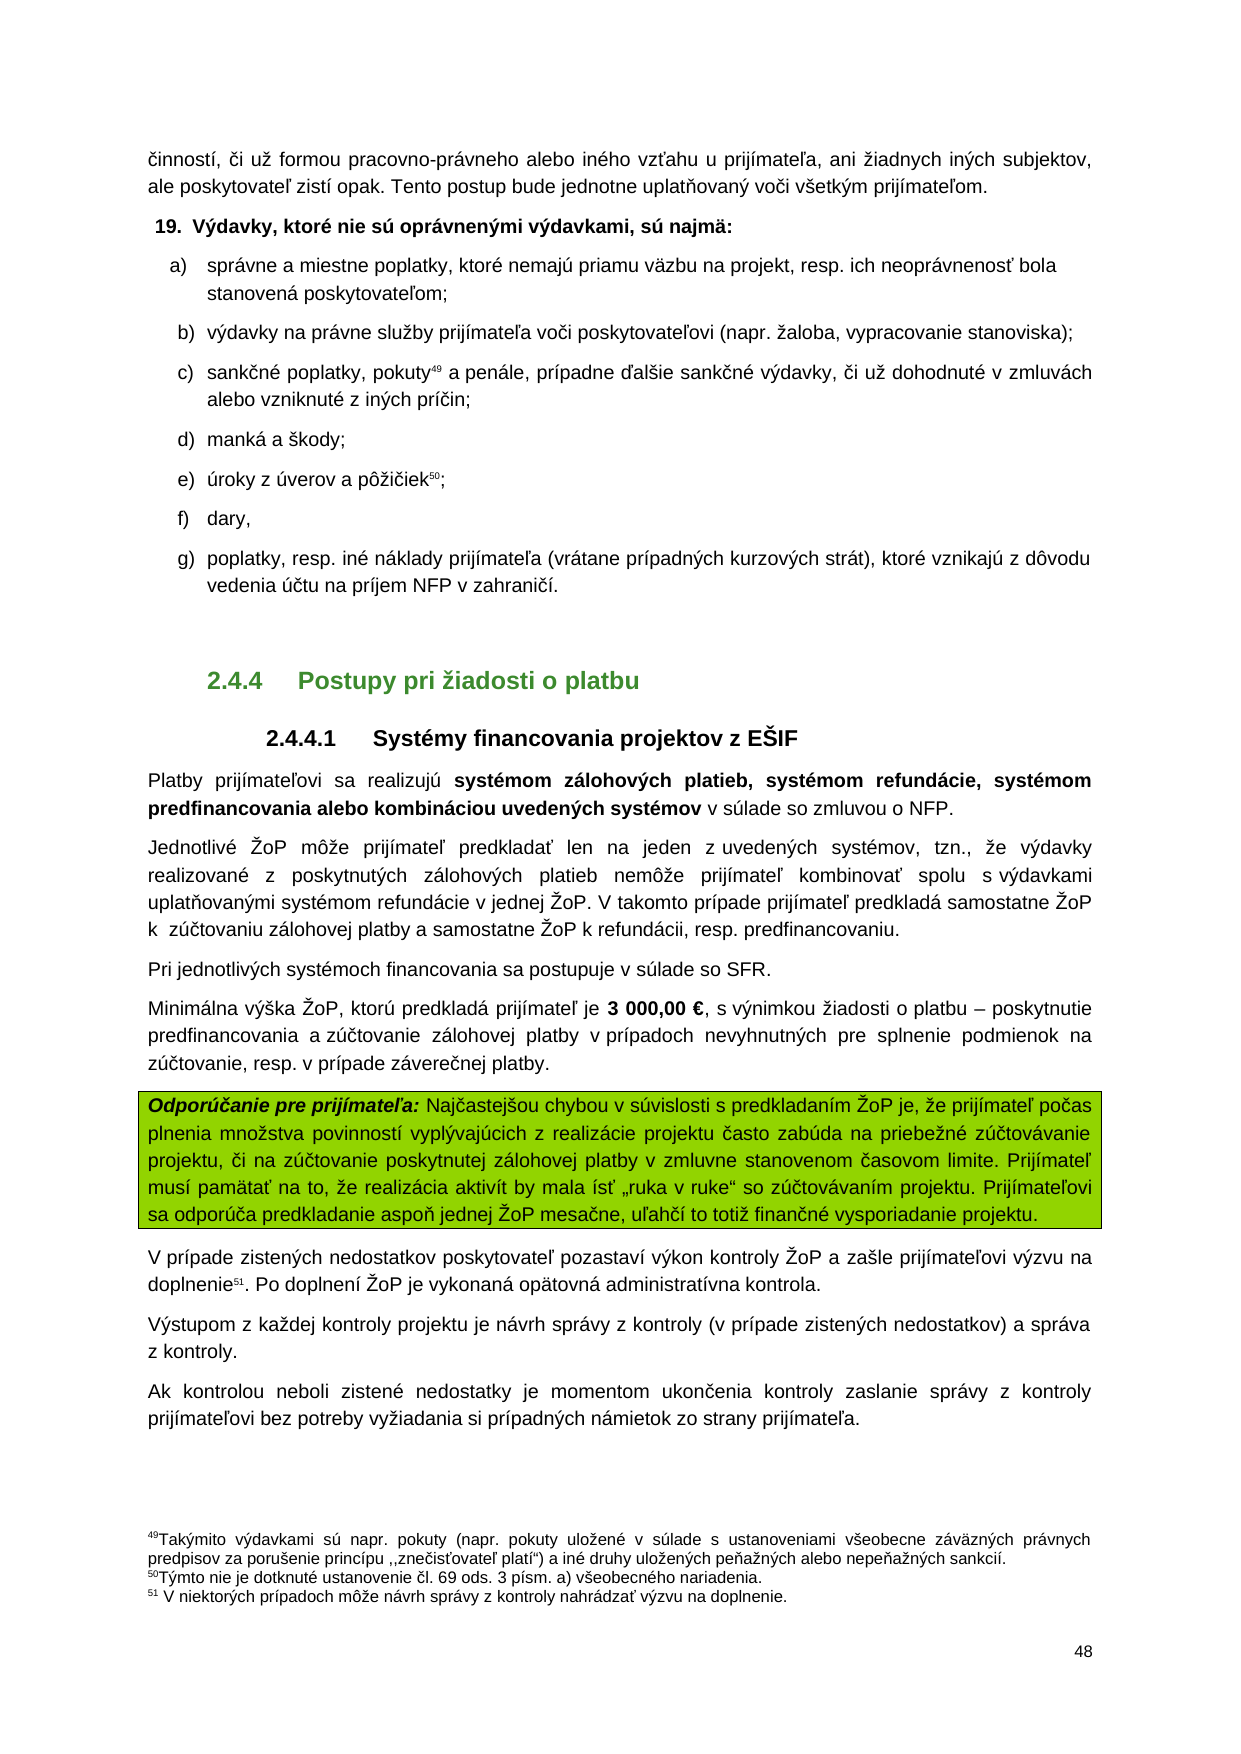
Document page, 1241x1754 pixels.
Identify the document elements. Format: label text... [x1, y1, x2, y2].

subtitle Postupy pri žiadosti o platbu [207, 666, 1092, 694]
list manká a škody; [177, 428, 1092, 450]
list sankčné poplatky, pokuty a penále, prípadne ďalšie sankčné výdavky, či už dohodnuté v zmluvách alebo vzniknuté z iných príčin; [177, 361, 1092, 411]
text Platby prijímateľovi sa realizujú systémom zálohových platieb, systémom refundácie, systémom predfinancovania alebo kombináciou uvedených systémov v súlade so zmluvou o NFP. [148, 769, 1092, 819]
text Minimálna výška ŽoP, ktorú predkladá prijímateľ je 3 000,00 €, s výnimkou žiadosti o platbu – poskytnutie predfinancovania a zúčtovanie zálohovej platby v prípadoch nevyhnutných pre splnenie podmienok na zúčtovanie, resp. v prípade záverečnej platby. [148, 997, 1092, 1074]
text Výstupom z každej kontroly projektu je návrh správy z kontroly (v prípade zistených nedostatkov) a správa z kontroly. [148, 1313, 1092, 1363]
list dary, [177, 507, 1092, 530]
text Pri jednotlivých systémoch financovania sa postupuje v súlade so SFR. [148, 957, 1092, 980]
text Ak kontrolou neboli zistené nedostatky je momentom ukončenia kontroly zaslanie správy z kontroly prijímateľovi bez potreby vyžiadania si prípadných námietok zo strany prijímateľa. [148, 1380, 1092, 1429]
text Odporúčanie pre prijímateľa: Najčastejšou chybou v súvislosti s predkladaním ŽoP je, že prijímateľ počas plnenia množstva povinností vyplývajúcich z realizácie projektu často zabúda na priebežné zúčtovávanie projektu, či na zúčtovanie poskytnutej zálohovej platby v zmluvne stanovenom časovom limite. Prijímateľ musí pamätať na to, že realizácia aktivít by mala ísť „ruka v ruke“ so zúčtovávaním projektu. Prijímateľovi sa odporúča predkladanie aspoň jednej ŽoP mesačne, uľahčí to totiž finančné vysporiadanie projektu. [139, 1092, 1101, 1228]
list výdavky na právne služby prijímateľa voči poskytovateľovi (napr. žaloba, vypracovanie stanoviska); [177, 321, 1092, 344]
list správne a miestne poplatky, ktoré nemajú priamu väzbu na projekt, resp. ich neoprávnenosť bola stanovená poskytovateľom; [169, 254, 1092, 304]
list úroky z úverov a pôžičiek; [177, 467, 1092, 490]
list Výdavky, ktoré nie sú oprávnenými výdavkami, sú najmä: [154, 214, 1092, 237]
text V prípade zistených nedostatkov poskytovateľ pozastaví výkon kontroly ŽoP a zašle prijímateľovi výzvu na doplnenie. Po doplnení ŽoP je vykonaná opätovná administratívna kontrola. [148, 1246, 1092, 1296]
text Jednotlivé ŽoP môže prijímateľ predkladať len na jeden z uvedených systémov, tzn., že výdavky realizované z poskytnutých zálohových platieb nemôže prijímateľ kombinovať spolu s výdavkami uplatňovanými systémom refundácie v jednej ŽoP. V takomto prípade prijímateľ predkladá samostatne ŽoP k zúčtovaniu zálohovej platby a samostatne ŽoP k refundácii, resp. predfinancovaniu. [148, 836, 1092, 941]
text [148, 148, 1092, 198]
list poplatky, resp. iné náklady prijímateľa (vrátane prípadných kurzových strát), ktoré vznikajú z dôvodu vedenia účtu na príjem NFP v zahraničí. [177, 547, 1092, 597]
subtitle Systémy financovania projektov z EŠIF [266, 725, 1092, 752]
